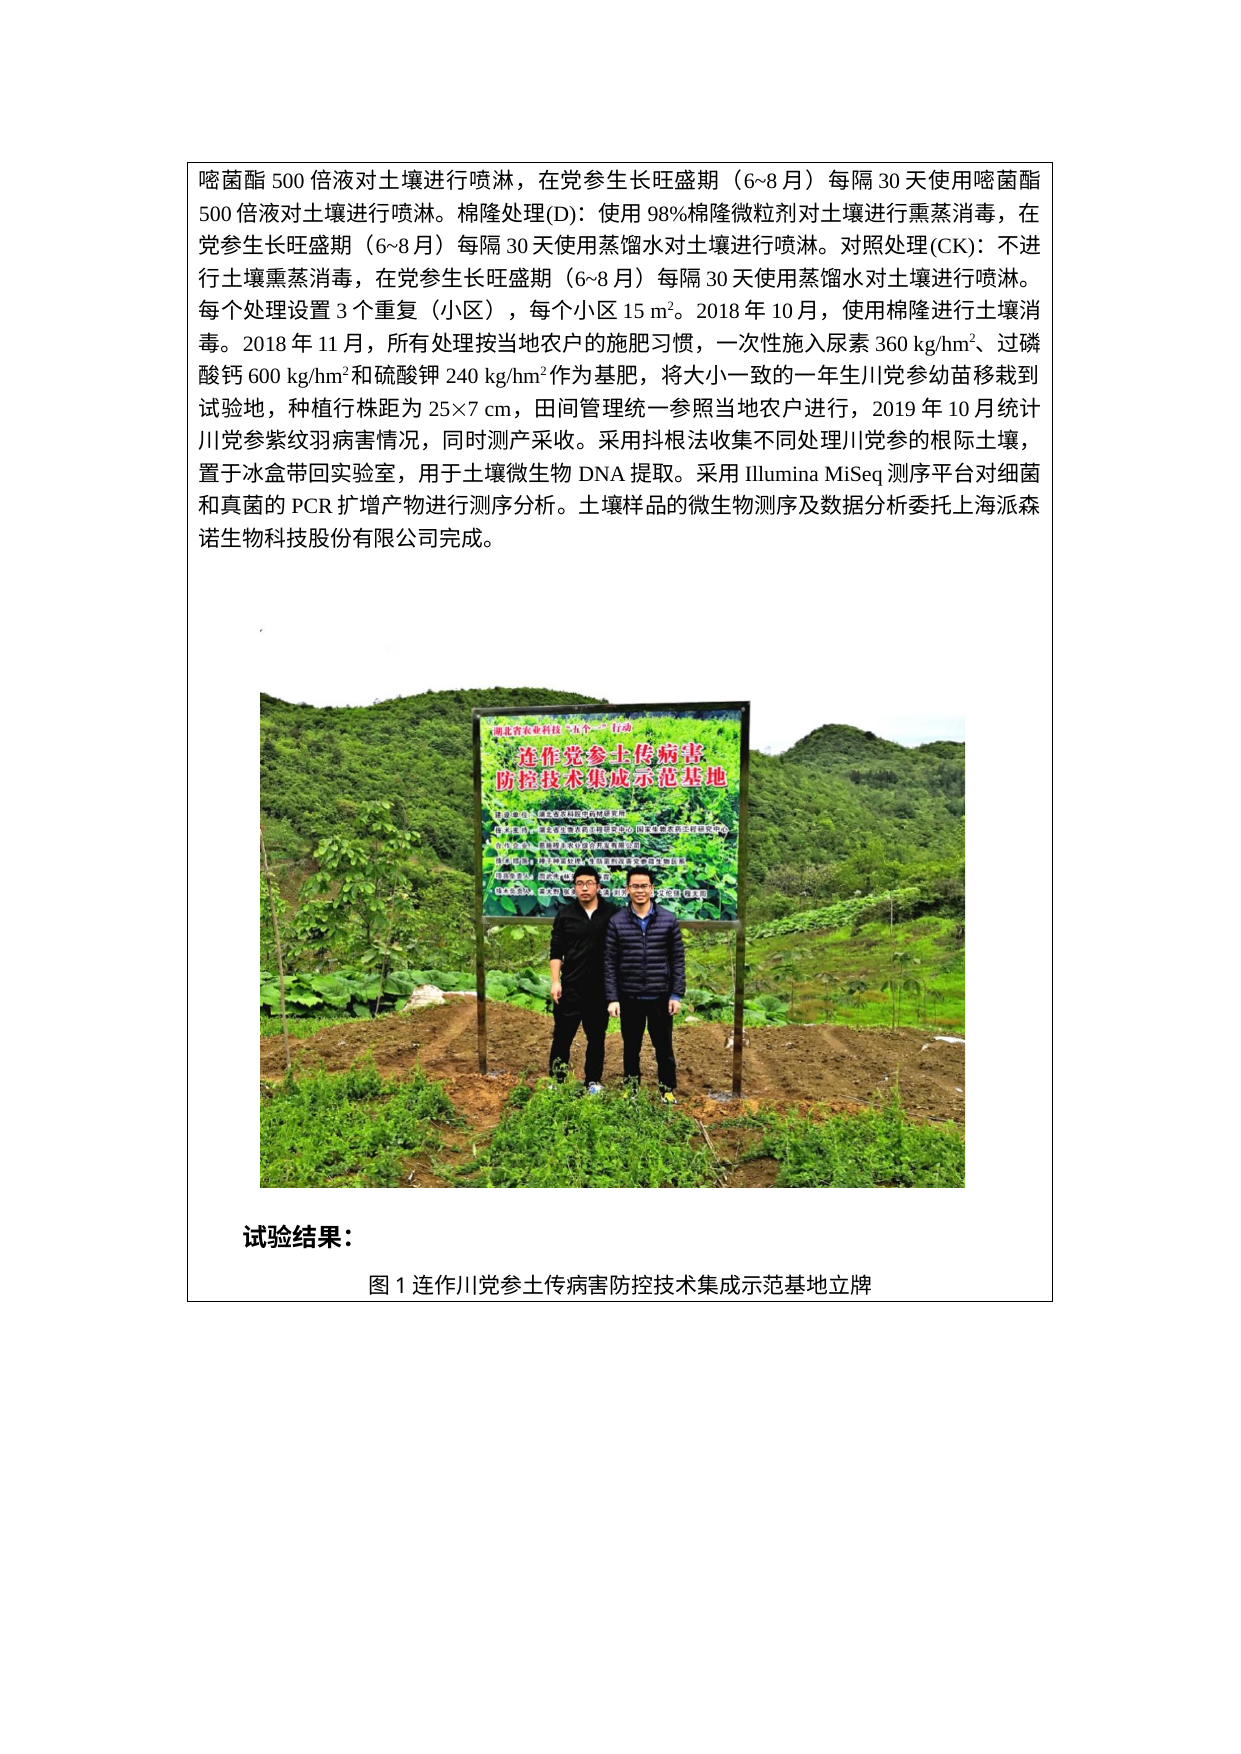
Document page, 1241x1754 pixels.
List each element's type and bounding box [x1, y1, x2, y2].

picture [260, 602, 966, 1188]
table_cell [188, 163, 1052, 1301]
